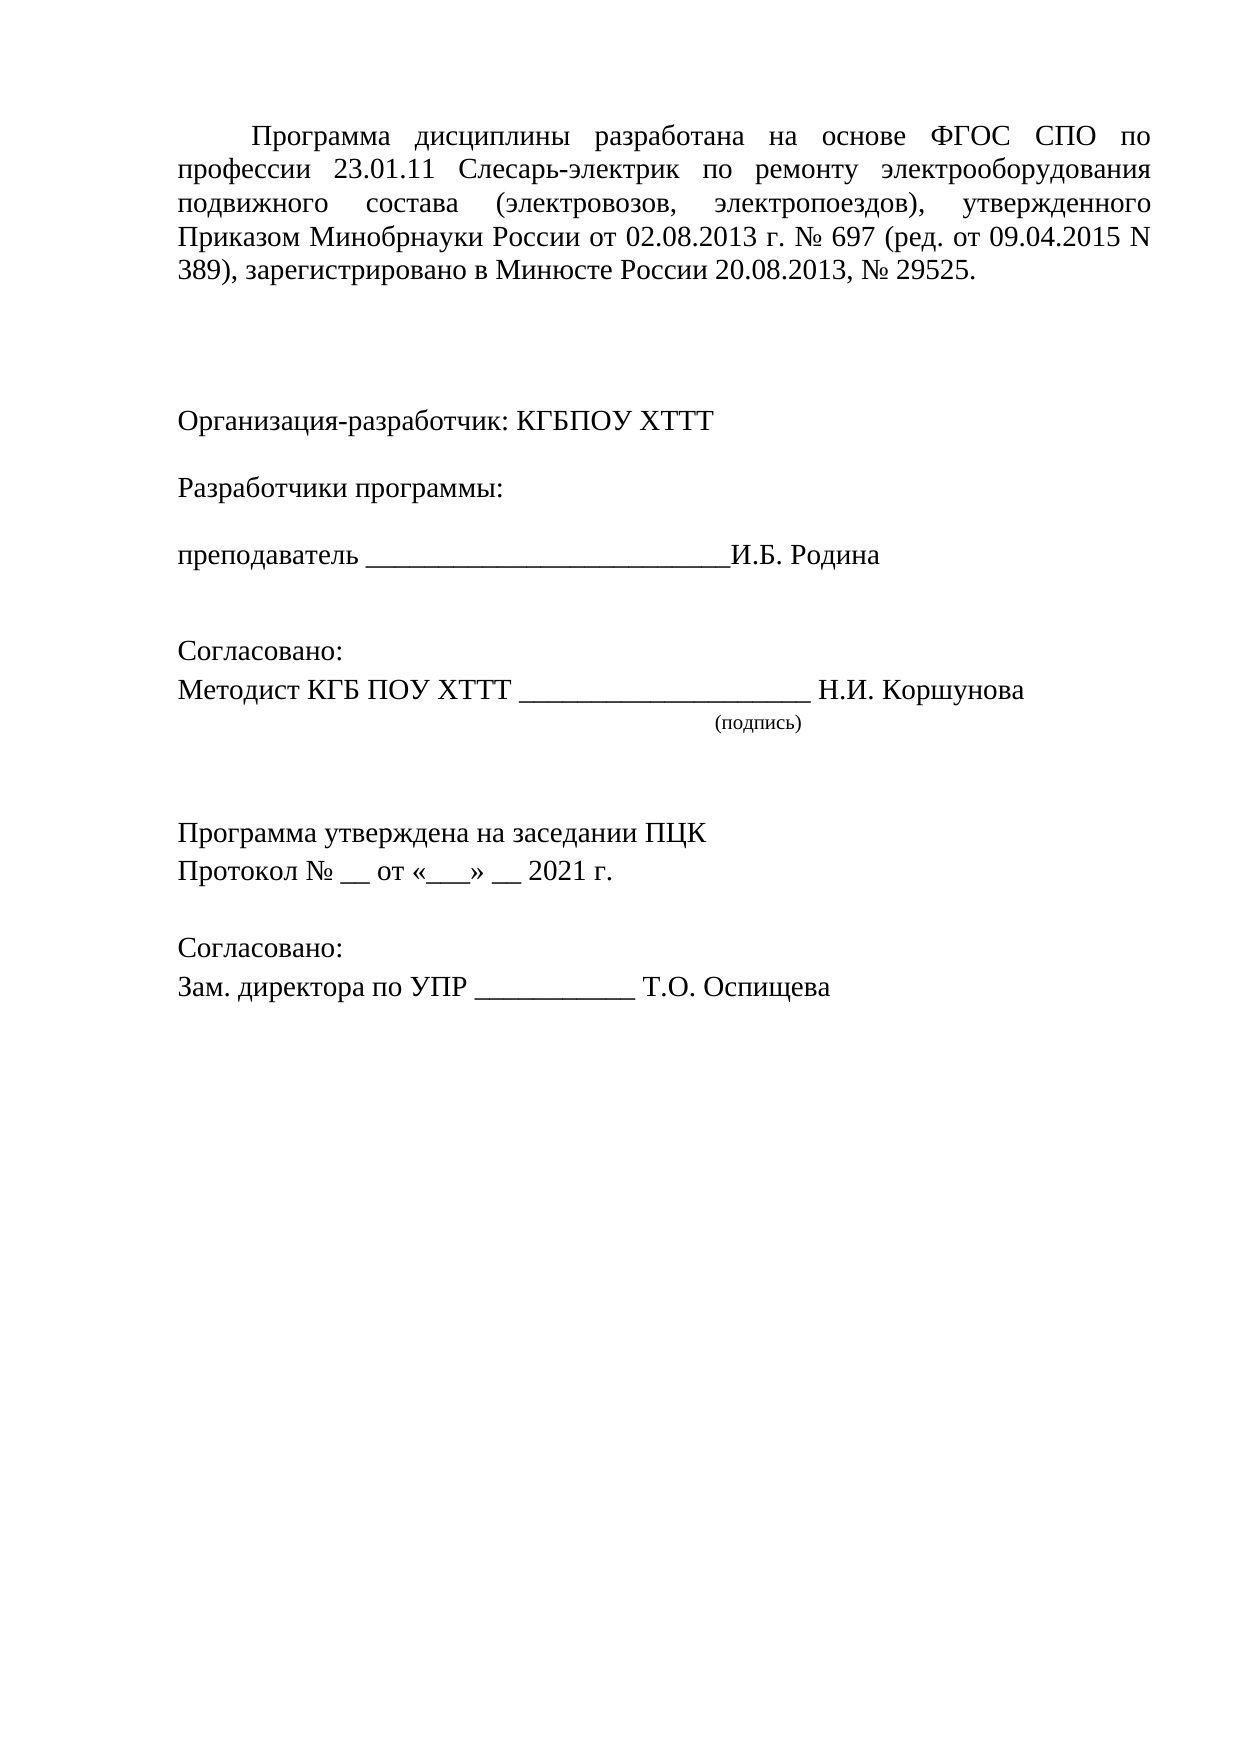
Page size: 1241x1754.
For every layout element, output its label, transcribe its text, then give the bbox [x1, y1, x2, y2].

text Зам. директора по УПР ___________ Т.О. Оспищева [177, 969, 1152, 1003]
text Согласовано: [177, 931, 1152, 964]
text Протокол № __ от «___» __ 2021 г. [177, 853, 1152, 887]
text Программа дисциплины разработана на основе ФГОС СПО по профессии 23.01.11 Слесарь-электрик по ремонту электрооборудования подвижного состава (электровозов, электропоездов), утвержденного Приказом Минобрнауки России от 02.08.2013 г. № 697 (ред. от 09.04.2015 N 389), зарегистрировано в Минюсте России 20.08.2013, № 29525. [177, 118, 1152, 286]
text Программа утверждена на заседании ПЦК [177, 815, 1152, 848]
text Методист КГБ ПОУ ХТТТ ____________________ Н.И. Коршунова [177, 672, 1152, 705]
text преподаватель _________________________И.Б. Родина [177, 537, 1152, 571]
text Организация-разработчик: КГБПОУ ХТТТ [177, 403, 1152, 437]
text Согласовано: [177, 633, 1152, 667]
text Разработчики программы: [177, 470, 1152, 504]
text (подпись) [177, 710, 1152, 734]
